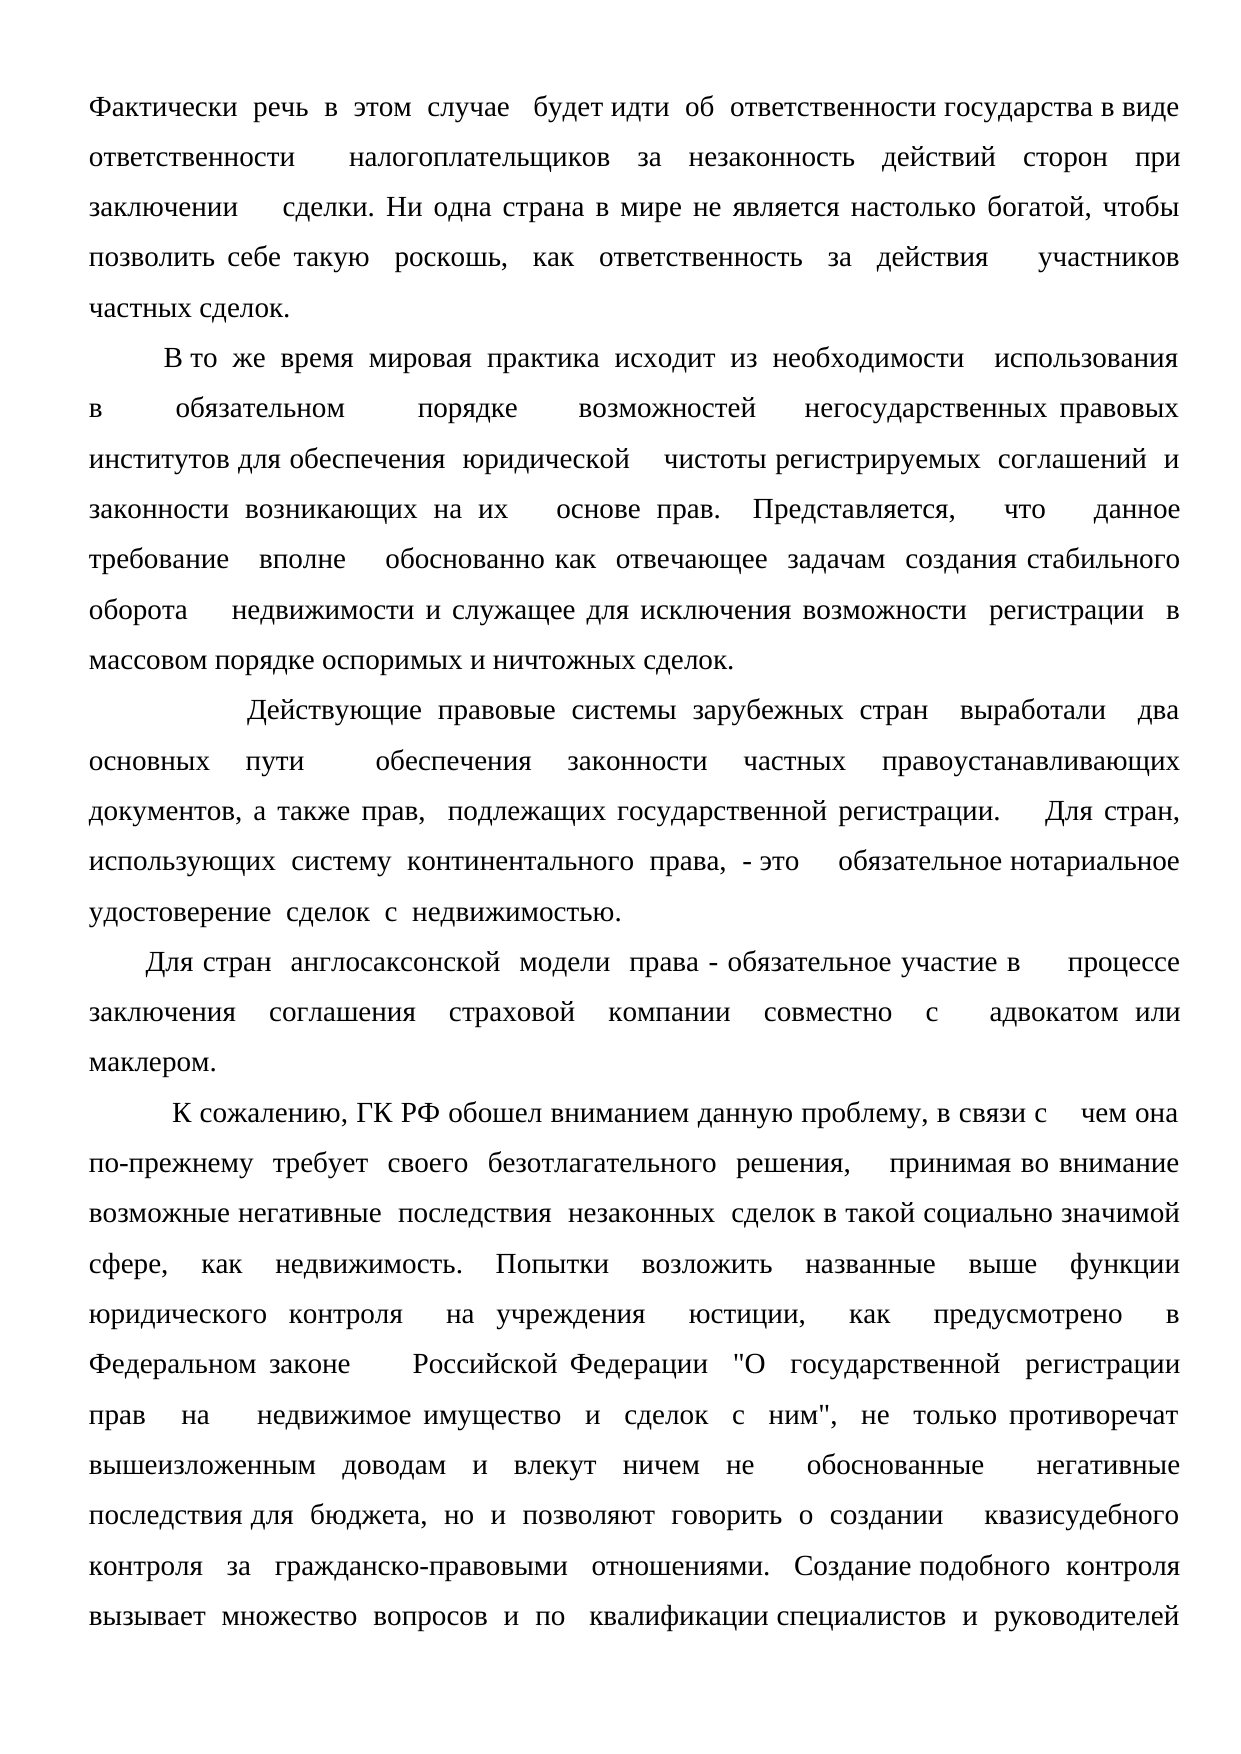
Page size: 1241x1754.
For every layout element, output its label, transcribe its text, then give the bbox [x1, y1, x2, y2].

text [89, 1095, 1181, 1632]
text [89, 89, 1181, 323]
text Действующие правовые системы зарубежных стран выработали два основных пути обеспечения законности частных правоустанавливающих документов, а также прав, подлежащих государственной регистрации. Для стран, использующих систему континентального права, - это обязательное нотариальное удостоверение сделок с недвижимостью. [89, 692, 1181, 927]
text В то же время мировая практика исходит из необходимости использования в обязательном порядке возможностей негосударственных правовых институтов для обеспечения юридической чистоты регистрируемых соглашений и законности возникающих на их основе прав. Представляется, что данное требование вполне обоснованно как отвечающее задачам создания стабильного оборота недвижимости и служащее для исключения возможности регистрации в массовом порядке оспоримых и ничтожных сделок. [89, 340, 1181, 676]
text Для стран англосаксонской модели права - обязательное участие в процессе заключения соглашения страховой компании совместно с адвокатом или маклером. [89, 944, 1181, 1078]
